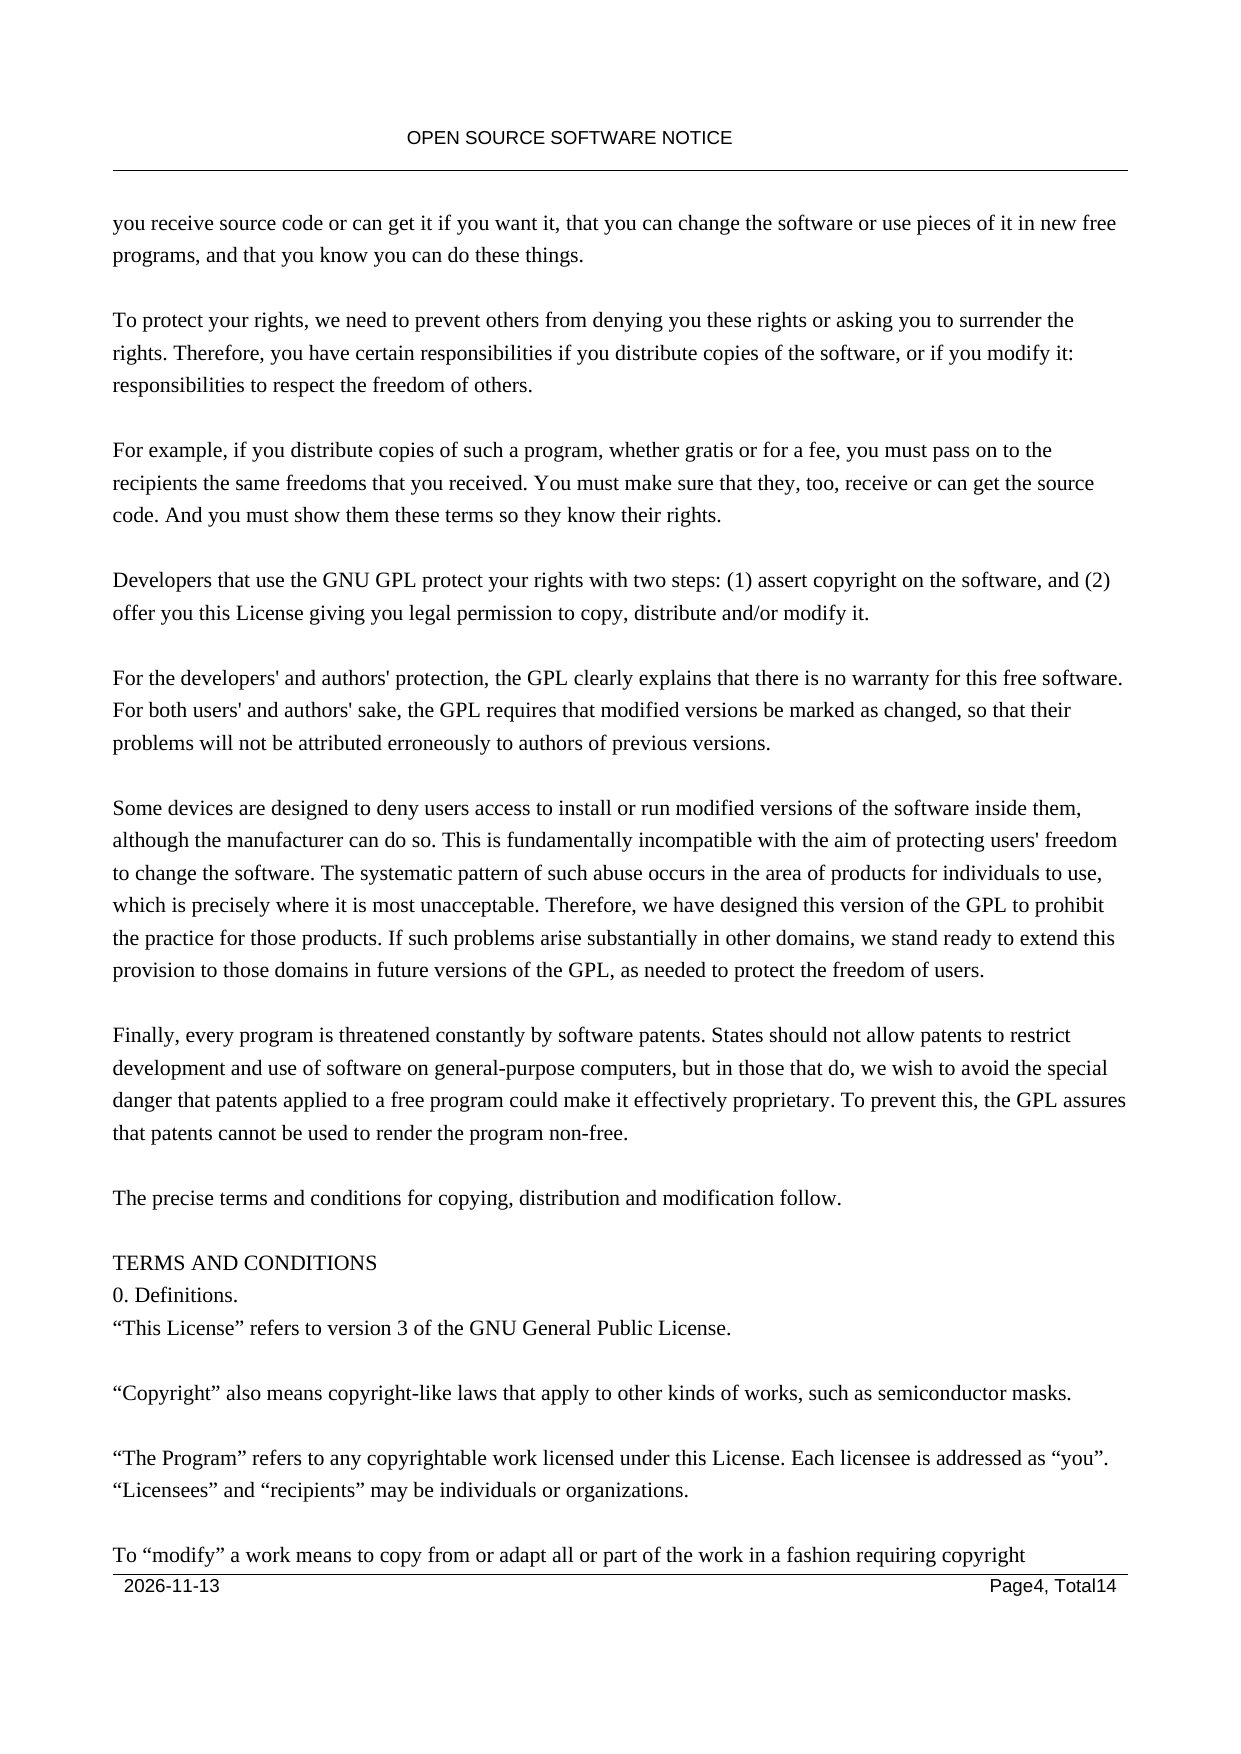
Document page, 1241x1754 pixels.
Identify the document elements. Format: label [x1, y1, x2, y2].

text [112, 206, 1128, 1571]
